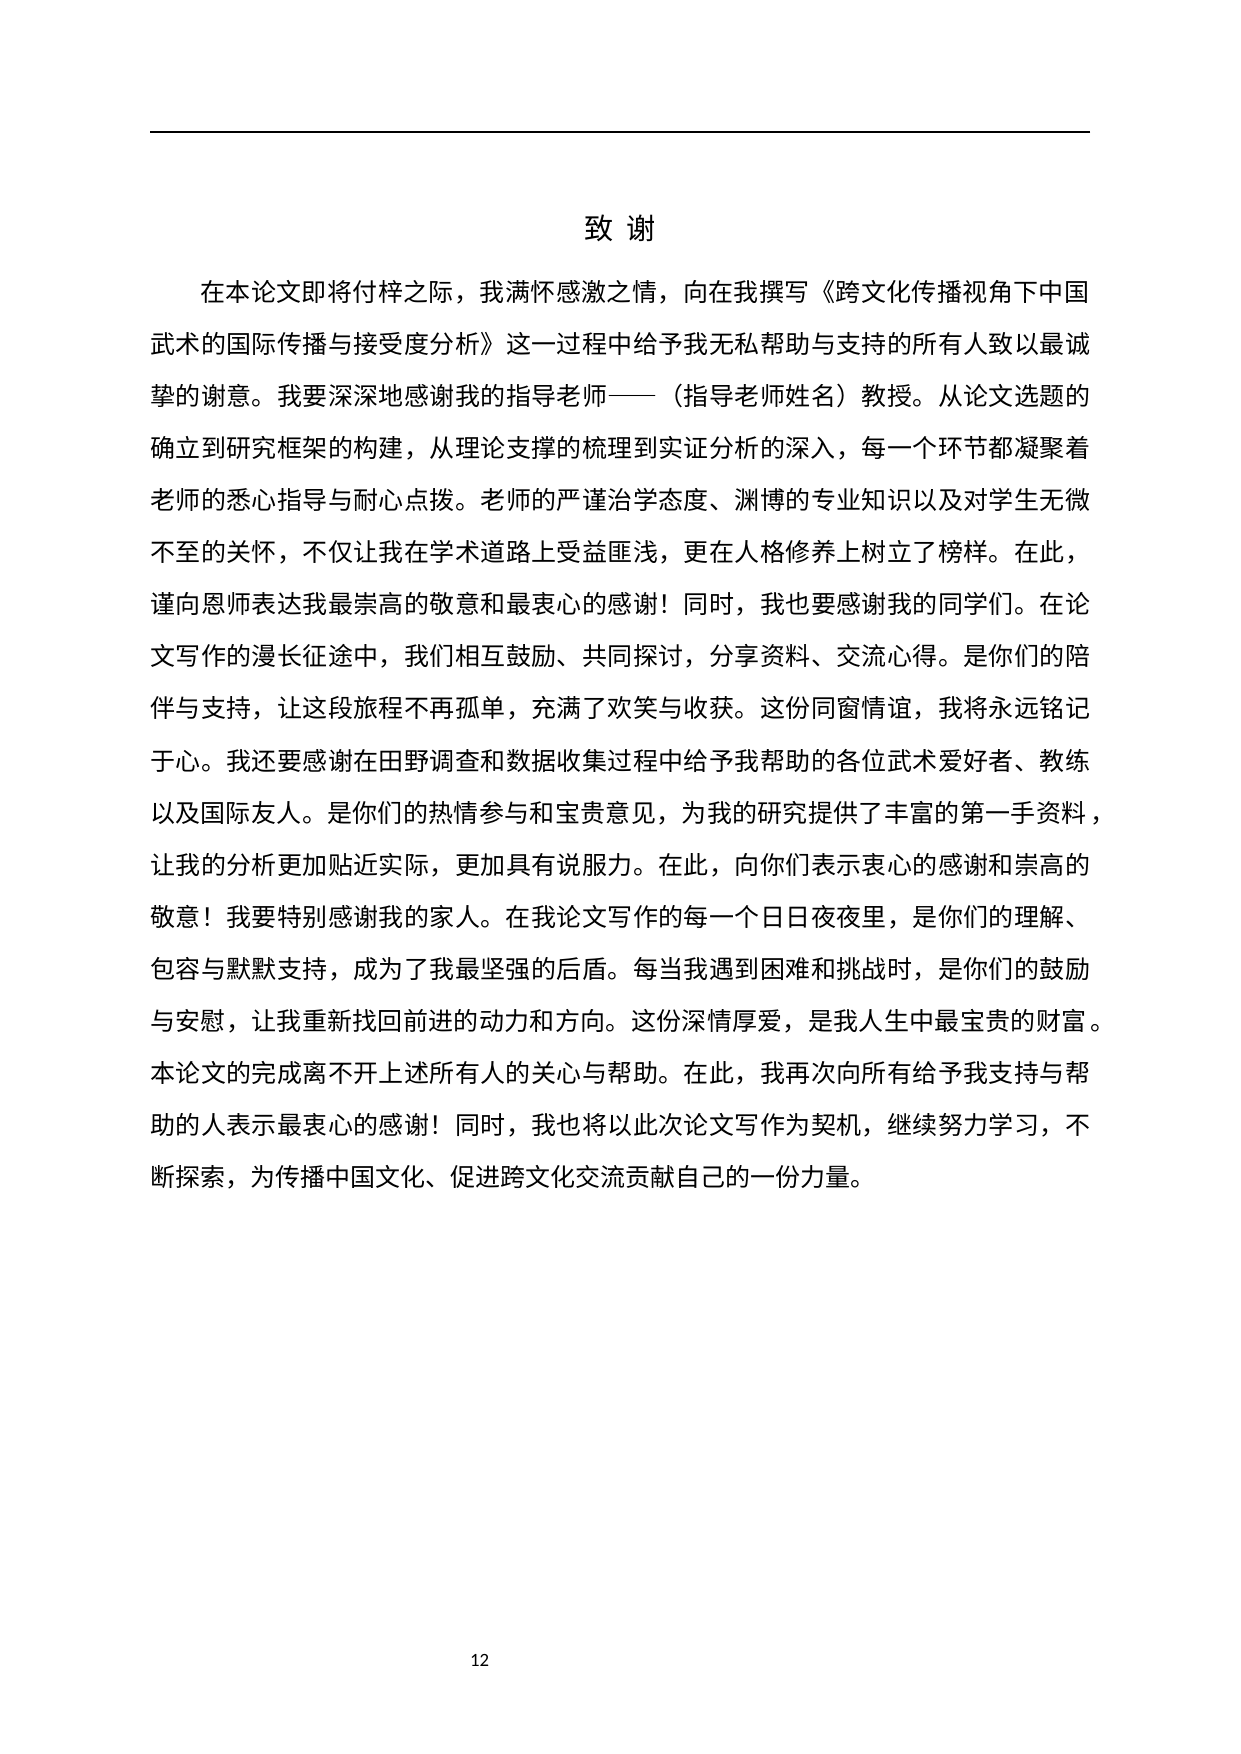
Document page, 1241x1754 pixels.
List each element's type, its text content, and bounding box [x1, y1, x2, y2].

text 致 谢 [150, 194, 1090, 259]
text 在本论文即将付梓之际，我满怀感激之情，向在我撰写《跨文化传播视角下中国武术的国际传播与接受度分析》这一过程中给予我无私帮助与支持的所有人致以最诚挚的谢意。我要深深地感谢我的指导老师——（指导老师姓名）教授。从论文选题的确立到研究框架的构建，从理论支撑的梳理到实证分析的深入，每一个环节都凝聚着老师的悉心指导与耐心点拨。老师的严谨治学态度、渊博的专业知识以及对学生无微不至的关怀，不仅让我在学术道路上受益匪浅，更在人格修养上树立了榜样。在此，谨向恩师表达我最崇高的敬意和最衷心的感谢！同时，我也要感谢我的同学们。在论文写作的漫长征途中，我们相互鼓励、共同探讨，分享资料、交流心得。是你们的陪伴与支持，让这段旅程不再孤单，充满了欢笑与收获。这份同窗情谊，我将永远铭记于心。我还要感谢在田野调查和数据收集过程中给予我帮助的各位武术爱好者、教练以及国际友人。是你们的热情参与和宝贵意见，为我的研究提供了丰富的第一手资料，让我的分析更加贴近实际，更加具有说服力。在此，向你们表示衷心的感谢和崇高的敬意！我要特别感谢我的家人。在我论文写作的每一个日日夜夜里，是你们的理解、包容与默默支持，成为了我最坚强的后盾。每当我遇到困难和挑战时，是你们的鼓励与安慰，让我重新找回前进的动力和方向。这份深情厚爱，是我人生中最宝贵的财富。本论文的完成离不开上述所有人的关心与帮助。在此，我再次向所有给予我支持与帮助的人表示最衷心的感谢！同时，我也将以此次论文写作为契机，继续努力学习，不断探索，为传播中国文化、促进跨文化交流贡献自己的一份力量。 [150, 259, 1090, 1197]
